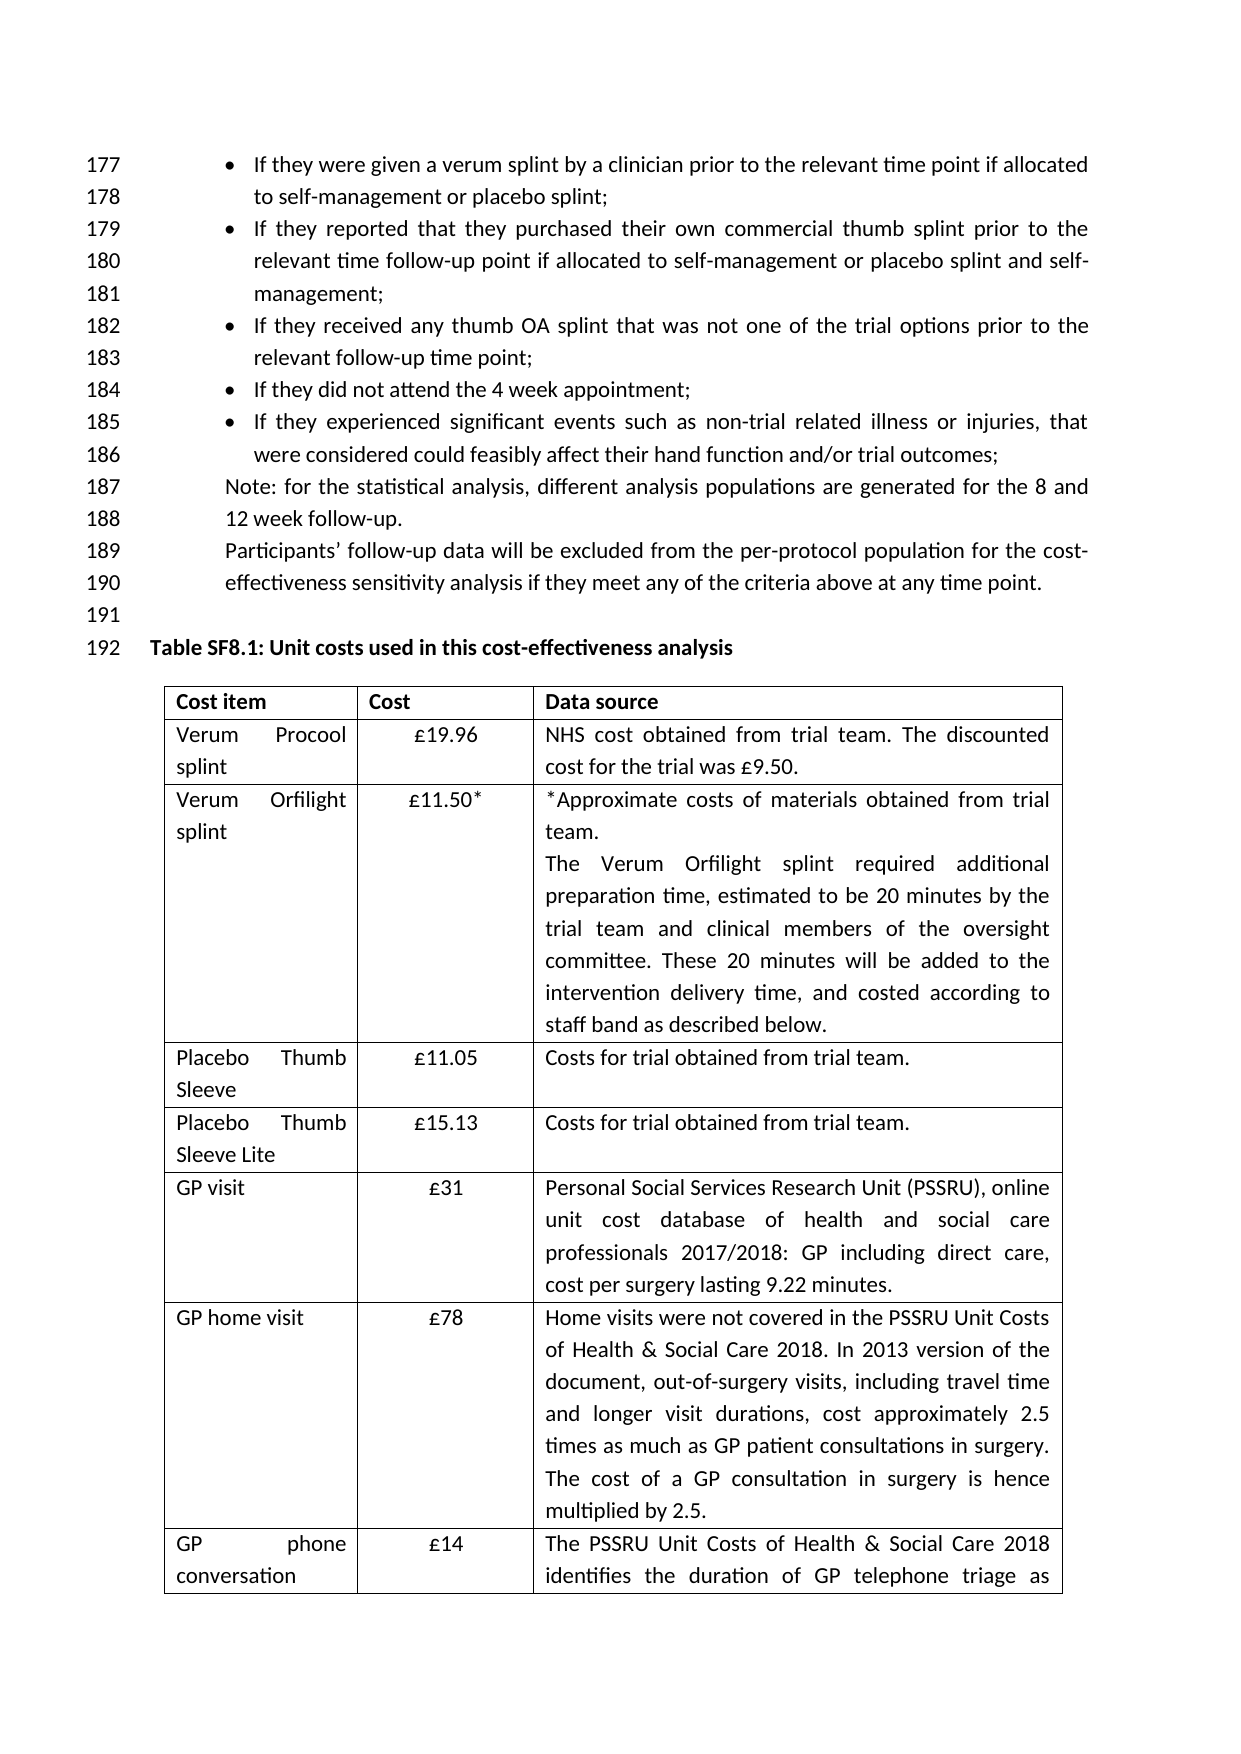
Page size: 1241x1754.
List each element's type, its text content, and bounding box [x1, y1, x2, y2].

table_cell Home visits were not covered in the PSSRU Unit Costs of Health & Social Care 2018. In 2013 version of the document, out-of-surgery visits, including travel time and longer visit durations, cost approximately 2.5 times as much as GP patient consultations in surgery. The cost of a GP consultation in surgery is hence multiplied by 2.5. [534, 1303, 1062, 1528]
list • If they were given a verum splint by a clinician prior to the relevant time point if allocated to self-management or placebo splint; [224, 150, 1090, 210]
table_header Cost item [165, 687, 357, 719]
table_cell Personal Social Services Research Unit (PSSRU), online unit cost database of health and social care professionals 2017/2018: GP including direct care, cost per surgery lasting 9.22 minutes. [534, 1173, 1062, 1302]
list • If they received any thumb OA splint that was not one of the trial options prior to the relevant follow-up time point; [224, 311, 1090, 371]
table_cell *Approximate costs of materials obtained from trial team. The Verum Orfilight splint required additional preparation time, estimated to be 20 minutes by the trial team and clinical members of the oversight committee. These 20 minutes will be added to the intervention delivery time, and costed according to staff band as described below. [534, 785, 1062, 1042]
list • If they reported that they purchased their own commercial thumb splint prior to the relevant time follow-up point if allocated to self-management or placebo splint and self-management; [224, 214, 1090, 307]
table_cell GP visit [165, 1173, 357, 1302]
table_cell Costs for trial obtained from trial team. [534, 1108, 1062, 1172]
table_cell Placebo Thumb Sleeve [165, 1043, 357, 1107]
table_header Data source [534, 687, 1062, 719]
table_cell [534, 1529, 1062, 1593]
table_cell GP home visit [165, 1303, 357, 1528]
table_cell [165, 1529, 357, 1593]
table_cell £78 [358, 1303, 533, 1528]
table_cell £14 [358, 1529, 533, 1593]
table_cell NHS cost obtained from trial team. The discounted cost for the trial was £9.50. [534, 720, 1062, 784]
table_cell £11.50* [358, 785, 533, 1042]
table_cell £15.13 [358, 1108, 533, 1172]
table_cell Costs for trial obtained from trial team. [534, 1043, 1062, 1107]
table_cell Verum Procool splint [165, 720, 357, 784]
list • If they experienced significant events such as non-trial related illness or injuries, that were considered could feasibly affect their hand function and/or trial outcomes; [224, 407, 1090, 468]
list Table SF8.1: Unit costs used in this cost-effectiveness analysis [150, 633, 1090, 661]
table_header Cost [358, 687, 533, 719]
table_cell £19.96 [358, 720, 533, 784]
list Note: for the statistical analysis, different analysis populations are generated for the 8 and 12 week follow-up. [225, 472, 1090, 532]
table_cell £11.05 [358, 1043, 533, 1107]
table_cell Verum Orfilight splint [165, 785, 357, 1042]
table_cell £31 [358, 1173, 533, 1302]
table_cell Placebo Thumb Sleeve Lite [165, 1108, 357, 1172]
list • If they did not attend the 4 week appointment; [224, 375, 1090, 403]
list Participants’ follow-up data will be excluded from the per-protocol population for the cost-effectiveness sensitivity analysis if they meet any of the criteria above at any time point. [225, 536, 1090, 596]
